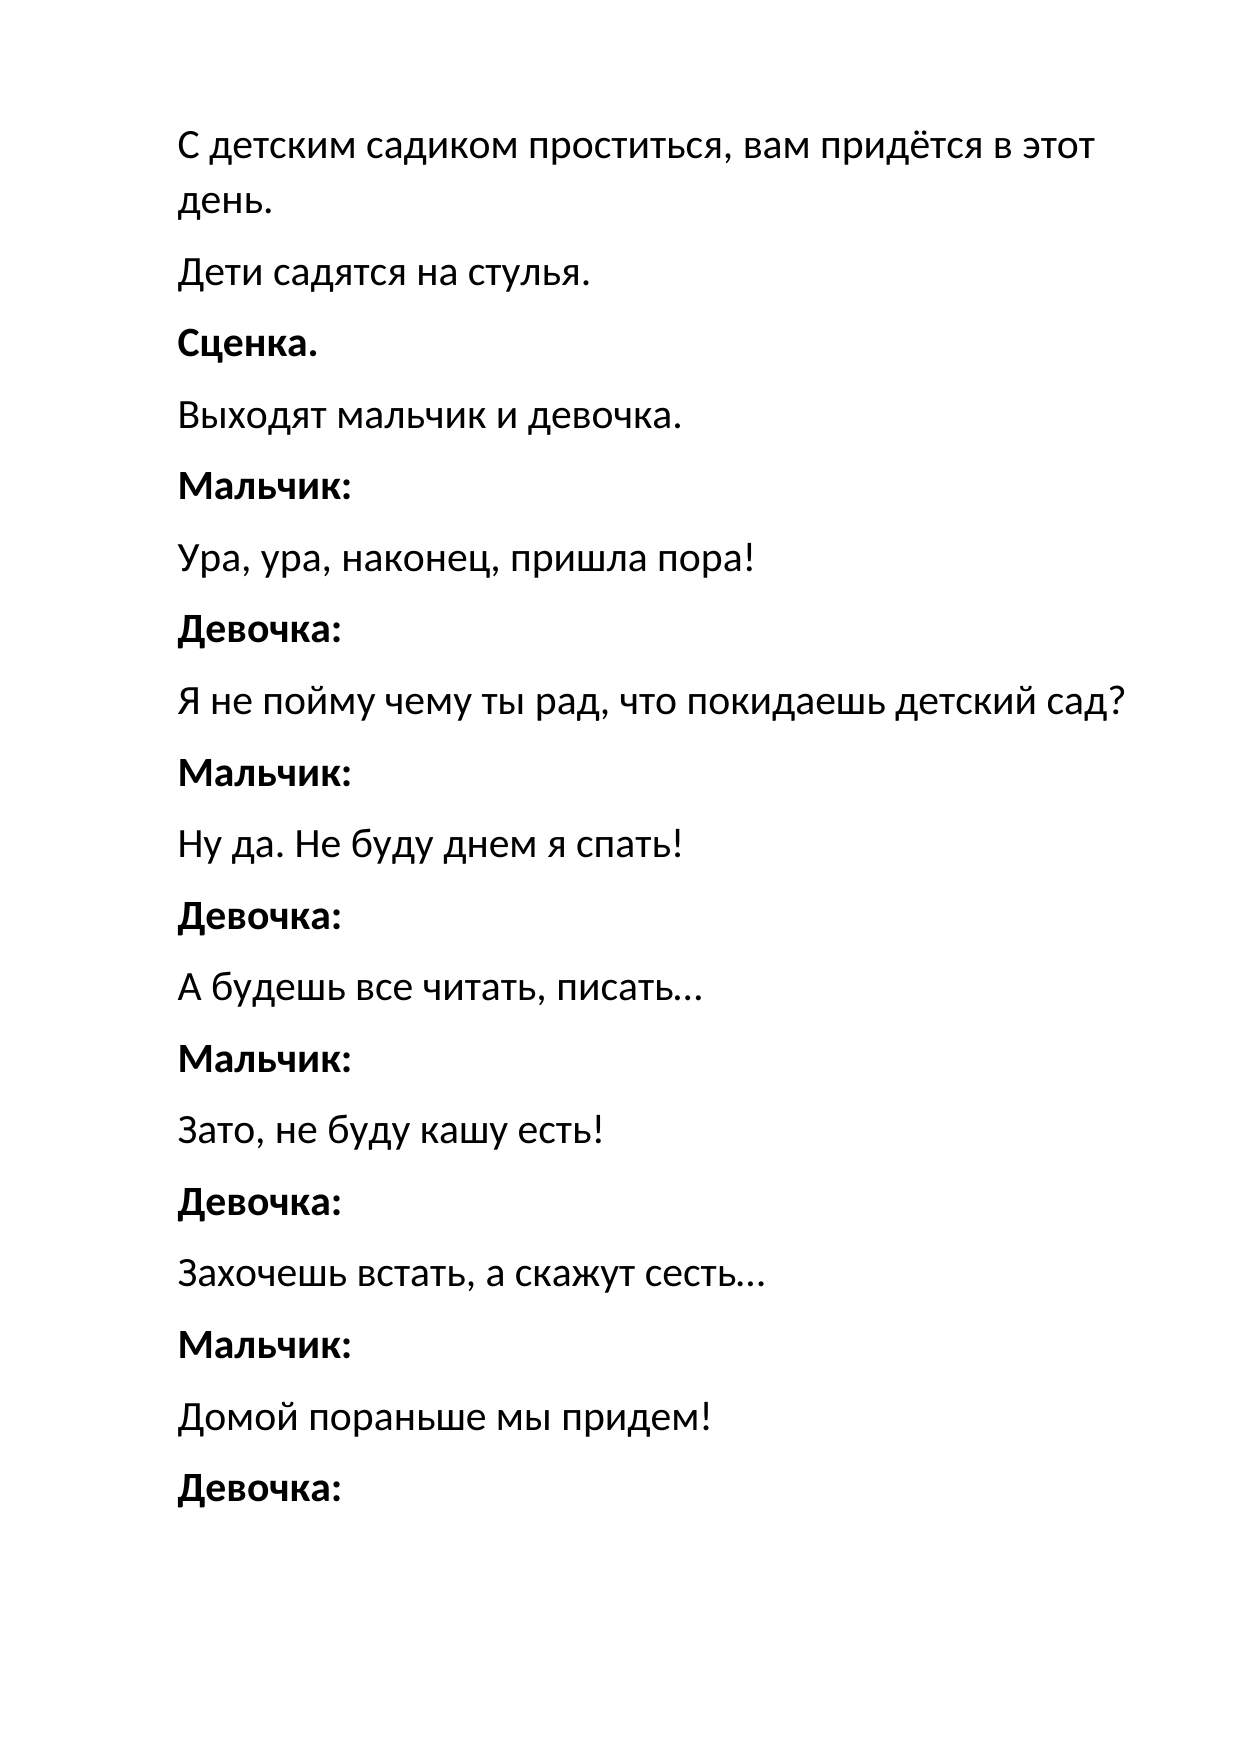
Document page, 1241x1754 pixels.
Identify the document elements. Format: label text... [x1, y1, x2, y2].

text Девочка: [177, 1175, 1152, 1226]
text Девочка: [177, 889, 1152, 939]
text Ну да. Не буду днем я спать! [177, 817, 1152, 868]
text Захочешь встать, а скажут сесть… [177, 1246, 1152, 1297]
text Мальчик: [177, 1032, 1152, 1083]
text Девочка: [177, 602, 1152, 653]
text Мальчик: [177, 1318, 1152, 1369]
text Домой пораньше мы придем! [177, 1389, 1152, 1440]
text Я не пойму чему ты рад, что покидаешь детский сад? [177, 674, 1152, 725]
text Выходят мальчик и девочка. [177, 388, 1152, 438]
text С детским садиком проститься, вам придётся в этот день. [177, 118, 1152, 224]
text Сценка. [177, 316, 1152, 367]
text Дети садятся на стулья. [177, 244, 1152, 295]
text Зато, не буду кашу есть! [177, 1103, 1152, 1154]
text Мальчик: [177, 459, 1152, 510]
text Ура, ура, наконец, пришла пора! [177, 531, 1152, 582]
text Мальчик: [177, 746, 1152, 796]
text А будешь все читать, писать… [177, 960, 1152, 1011]
text Девочка: [177, 1461, 1152, 1512]
